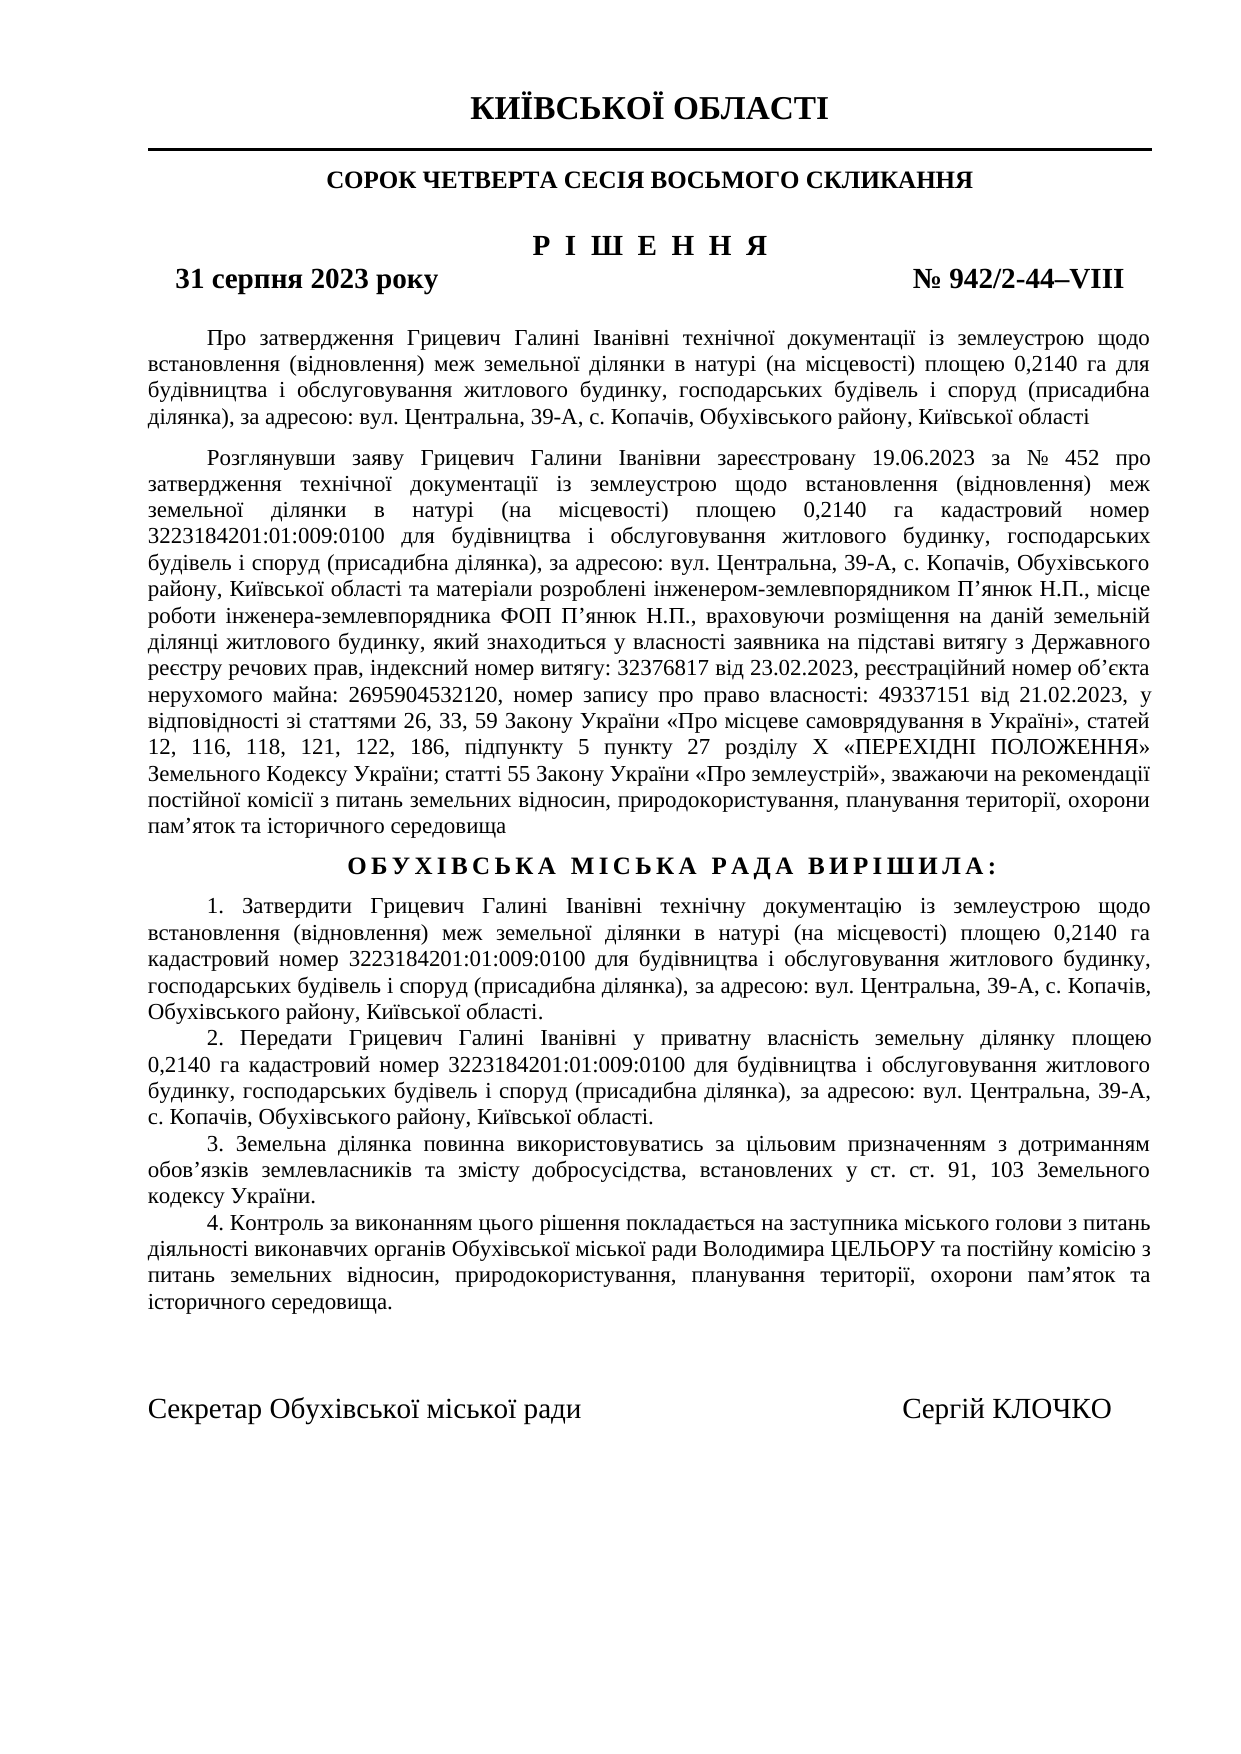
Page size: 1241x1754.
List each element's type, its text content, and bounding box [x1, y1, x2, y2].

text Р І Ш Е Н Н Я [148, 228, 1152, 261]
text СОРОК ЧЕТВЕРТА СЕСІЯ ВОСЬМОГО СКЛИКАННЯ [148, 166, 1152, 194]
text Про затвердження Грицевич Галині Іванівні технічної документації із землеустрою щодо встановлення (відновлення) меж земельної ділянки в натурі (на місцевості) площею 0,2140 га для будівництва і обслуговування житлового будинку, господарських будівель і споруд (присадибна ділянка), за адресою: вул. Центральна, 39-А, с. Копачів, Обухівського району, Київської області [148, 324, 1152, 429]
text Розглянувши заяву Грицевич Галини Іванівни зареєстровану 19.06.2023 за № 452 про затвердження технічної документації із землеустрою щодо встановлення (відновлення) меж земельної ділянки в натурі (на місцевості) площею 0,2140 га кадастровий номер 3223184201:01:009:0100 для будівництва і обслуговування житлового будинку, господарських будівель і споруд (присадибна ділянка), за адресою: вул. Центральна, 39-А, с. Копачів, Обухівського району, Київської області та матеріали розроблені інженером-землевпорядником П’янюк Н.П., місце роботи інженера-землевпорядника ФОП П’янюк Н.П., враховуючи розміщення на даній земельній ділянці житлового будинку, який знаходиться у власності заявника на підставі витягу з Державного реєстру речових прав, індексний номер витягу: 32376817 від 23.02.2023, реєстраційний номер об’єкта нерухомого майна: 2695904532120, номер запису про право власності: 49337151 від 21.02.2023, у відповідності зі статтями 26, 33, 59 Закону України «Про місцеве самоврядування в Україні», статей 12, 116, 118, 121, 122, 186, підпункту 5 пункту 27 розділу X «ПЕРЕХІДНІ ПОЛОЖЕННЯ» Земельного Кодексу України; статті 55 Закону України «Про землеустрій», зважаючи на рекомендації постійної комісії з питань земельних відносин, природокористування, планування території, охорони пам’яток та історичного середовища [148, 443, 1152, 839]
text 3. Земельна ділянка повинна використовуватись за цільовим призначенням з дотриманням обов’язків землевласників та змісту добросусідства, встановлених у ст. ст. 91, 103 Земельного кодексу України. [148, 1130, 1152, 1209]
text 31 серпня 2023 року № 942/2-44–VІІІ [148, 261, 1152, 295]
text ОБУХІВСЬКА МІСЬКА РАДА ВИРІШИЛА: [148, 851, 1196, 880]
text 4. Контроль за виконанням цього рішення покладається на заступника міського голови з питань діяльності виконавчих органів Обухівської міської ради Володимира ЦЕЛЬОРУ та постійну комісію з питань земельних відносин, природокористування, планування території, охорони пам’яток та історичного середовища. [148, 1209, 1152, 1314]
text 2. Передати Грицевич Галині Іванівні у приватну власність земельну ділянку площею 0,2140 га кадастровий номер 3223184201:01:009:0100 для будівництва і обслуговування житлового будинку, господарських будівель і споруд (присадибна ділянка), за адресою: вул. Центральна, 39-А, с. Копачів, Обухівського району, Київської області. [148, 1024, 1152, 1130]
text Секретар Обухівської міської ради Сергій КЛОЧКО [148, 1391, 1152, 1424]
text КИЇВСЬКОЇ ОБЛАСТІ [148, 88, 1152, 127]
text 1. Затвердити Грицевич Галині Іванівні технічну документацію із землеустрою щодо встановлення (відновлення) меж земельної ділянки в натурі (на місцевості) площею 0,2140 га кадастровий номер 3223184201:01:009:0100 для будівництва і обслуговування житлового будинку, господарських будівель і споруд (присадибна ділянка), за адресою: вул. Центральна, 39-А, с. Копачів, Обухівського району, Київської області. [148, 893, 1152, 1024]
